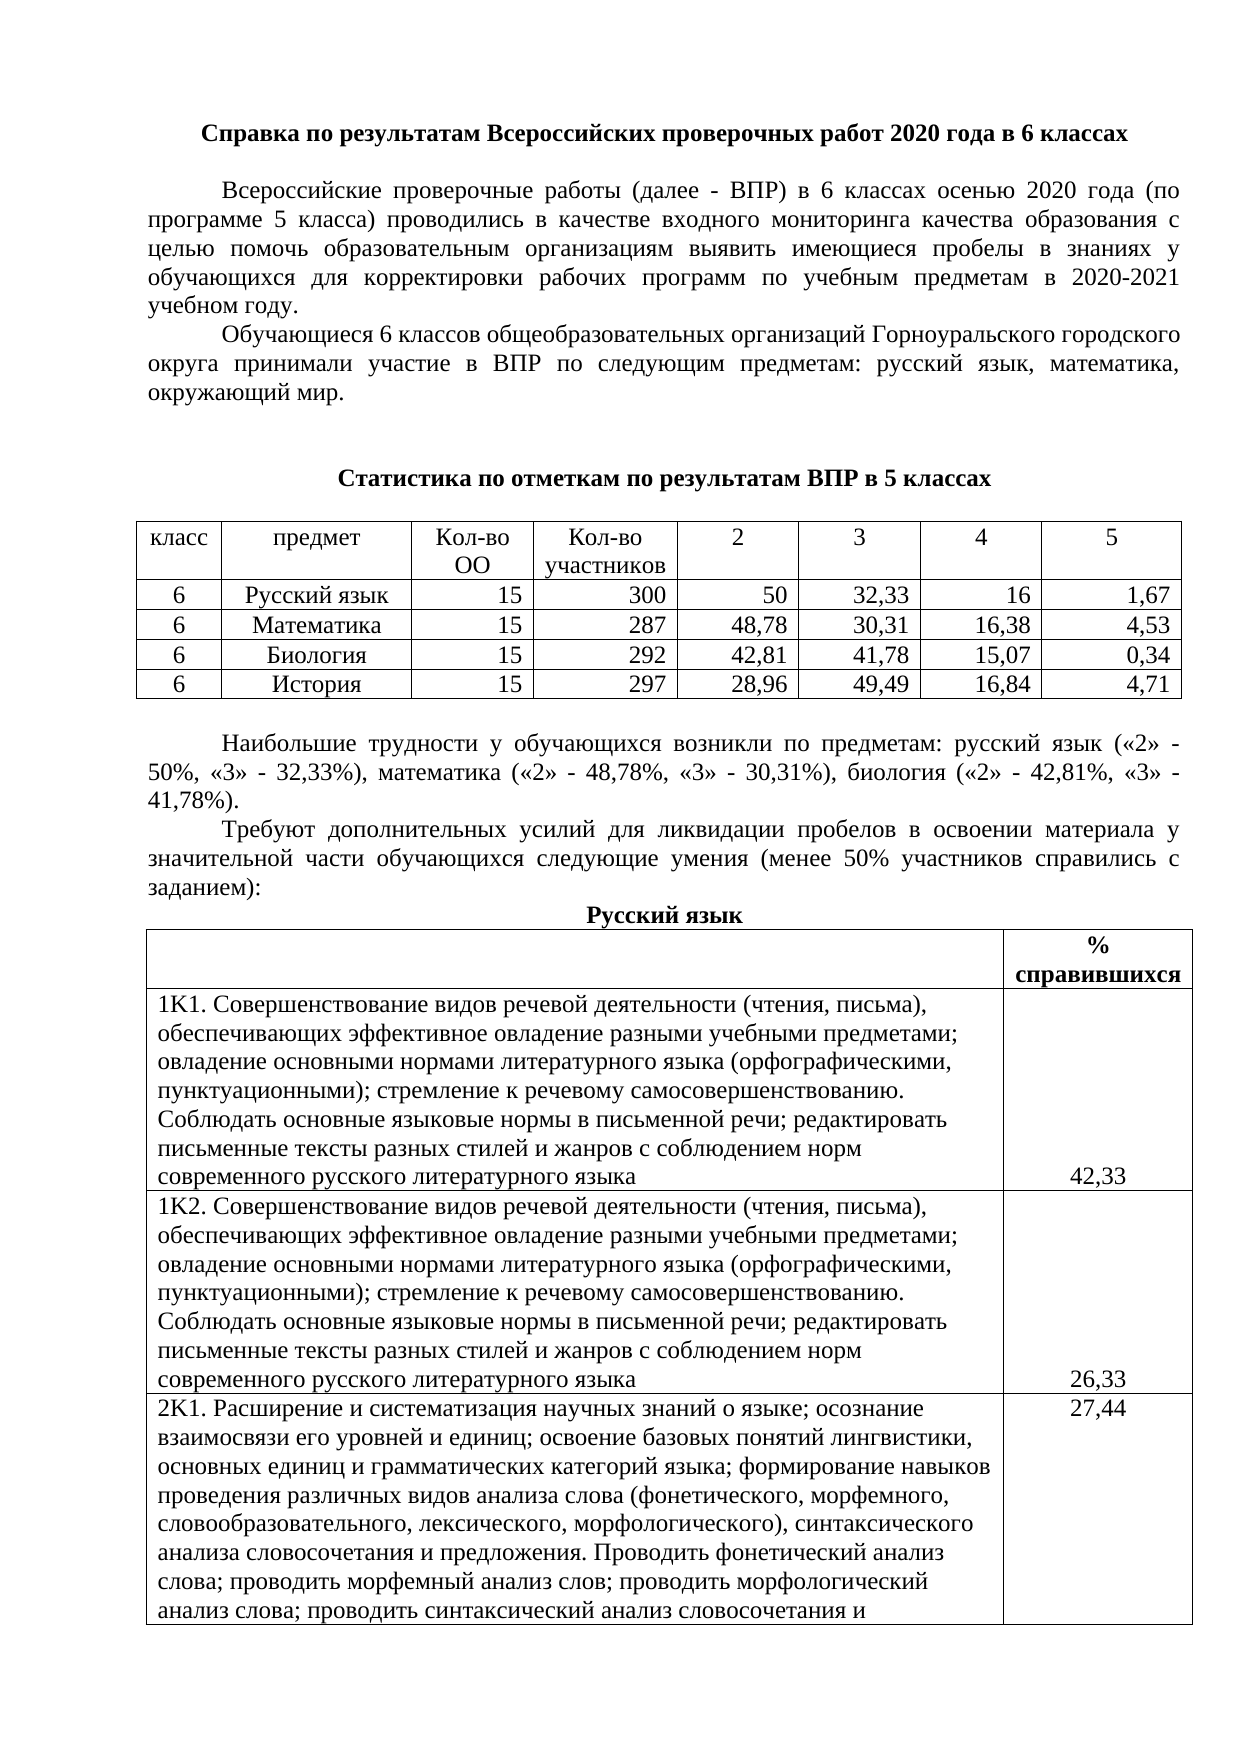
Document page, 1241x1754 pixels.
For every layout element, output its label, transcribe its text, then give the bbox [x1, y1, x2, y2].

table_cell 42,33 [1004, 989, 1192, 1190]
table_header класс [137, 522, 221, 579]
table_cell 27,44 [1004, 1394, 1192, 1623]
table_cell Биология [222, 640, 411, 668]
text Наибольшие трудности у обучающихся возникли по предметам: русский язык («2» - 50%, «3» - 32,33%), математика («2» - 48,78%, «3» - 30,31%), биология («2» - 42,81%, «3» - 41,78%). [148, 728, 1181, 814]
table_cell 16,38 [921, 610, 1041, 639]
table_cell 6 [137, 610, 221, 639]
text Требуют дополнительных усилий для ликвидации пробелов в освоении материала у значительной части обучающихся следующие умения (менее 50% участников справились с заданием): [148, 814, 1181, 901]
table_cell 30,31 [799, 610, 920, 639]
table_cell 292 [534, 640, 677, 668]
text Обучающиеся 6 классов общеобразовательных организаций Горноуральского городского округа принимали участие в ВПР по следующим предметам: русский язык, математика, окружающий мир. [148, 319, 1181, 406]
table_cell 15 [412, 580, 533, 609]
table_header предмет [222, 522, 411, 579]
table_header Кол-во участников [534, 522, 677, 579]
table_cell Русский язык [222, 580, 411, 609]
table_cell 4,71 [1042, 670, 1181, 698]
table_cell 42,81 [678, 640, 798, 668]
table_cell 6 [137, 580, 221, 609]
table_cell 15 [412, 670, 533, 698]
table_cell 15,07 [921, 640, 1041, 668]
table_header Кол-во ОО [412, 522, 533, 579]
table_cell 49,49 [799, 670, 920, 698]
table_cell 32,33 [799, 580, 920, 609]
table_header 5 [1042, 522, 1181, 579]
table_cell 297 [534, 670, 677, 698]
text Статистика по отметкам по результатам ВПР в 5 классах [148, 463, 1181, 492]
text Справка по результатам Всероссийских проверочных работ 2020 года в 6 классах [148, 118, 1181, 147]
table_cell 15 [412, 610, 533, 639]
table_cell 0,34 [1042, 640, 1181, 668]
table_header 2 [678, 522, 798, 579]
table_cell 28,96 [678, 670, 798, 698]
table_cell 41,78 [799, 640, 920, 668]
table_cell 16 [921, 580, 1041, 609]
table_cell 6 [137, 640, 221, 668]
table_cell 48,78 [678, 610, 798, 639]
table_cell История [222, 670, 411, 698]
table_cell 1K2. Совершенствование видов речевой деятельности (чтения, письма), обеспечивающих эффективное овладение разными учебными предметами; овладение основными нормами литературного языка (орфографическими, пунктуационными); стремление к речевому самосовершенствованию. Соблюдать основные языковые нормы в письменной речи; редактировать письменные тексты разных стилей и жанров с соблюдением норм современного русского литературного языка [147, 1191, 1003, 1392]
table_cell Математика [222, 610, 411, 639]
text Всероссийские проверочные работы (далее - ВПР) в 6 классах осенью 2020 года (по программе 5 класса) проводились в качестве входного мониторинга качества образования с целью помочь образовательным организациям выявить имеющиеся пробелы в знаниях у обучающихся для корректировки рабочих программ по учебным предметам в 2020-2021 учебном году. [148, 176, 1181, 319]
table_cell 50 [678, 580, 798, 609]
table_header [147, 930, 1003, 988]
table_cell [147, 1394, 1003, 1623]
table_cell 26,33 [1004, 1191, 1192, 1392]
table_cell 300 [534, 580, 677, 609]
table_cell 16,84 [921, 670, 1041, 698]
table_cell 6 [137, 670, 221, 698]
table_cell 287 [534, 610, 677, 639]
table_cell 1,67 [1042, 580, 1181, 609]
table_header % справившихся [1004, 930, 1192, 988]
text Русский язык [148, 901, 1181, 929]
table_header 3 [799, 522, 920, 579]
table_cell 4,53 [1042, 610, 1181, 639]
table_header 4 [921, 522, 1041, 579]
table_cell 1K1. Совершенствование видов речевой деятельности (чтения, письма), обеспечивающих эффективное овладение разными учебными предметами; овладение основными нормами литературного языка (орфографическими, пунктуационными); стремление к речевому самосовершенствованию. Соблюдать основные языковые нормы в письменной речи; редактировать письменные тексты разных стилей и жанров с соблюдением норм современного русского литературного языка [147, 989, 1003, 1190]
table_cell 15 [412, 640, 533, 668]
